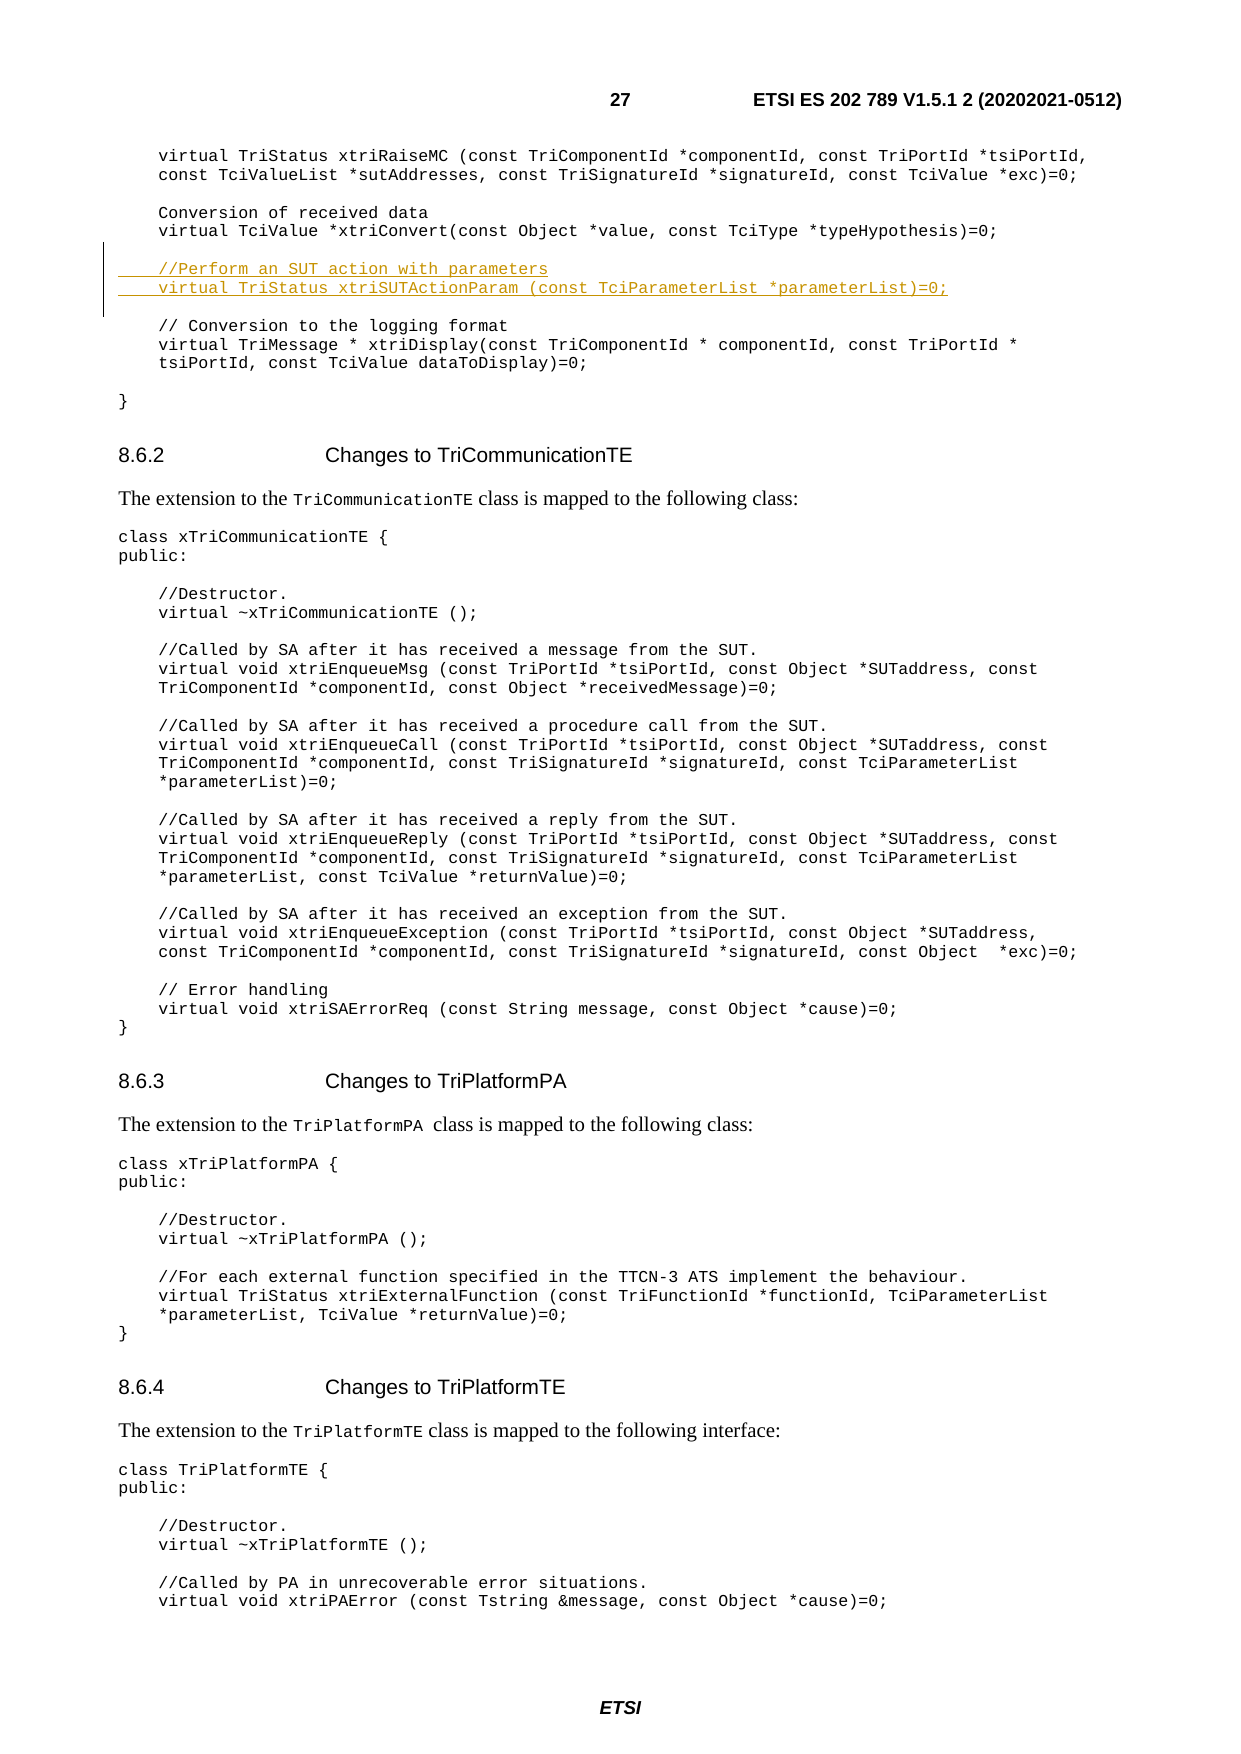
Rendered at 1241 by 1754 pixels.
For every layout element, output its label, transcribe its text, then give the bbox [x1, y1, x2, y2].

text //Called by SA after it has received an exception from the SUT. [118, 906, 1122, 925]
text //Called by PA in unrecoverable error situations. [118, 1574, 1122, 1593]
text virtual TriMessage * xtriDisplay(const TriComponentId * componentId, const TriPortId * tsiPortId, const TciValue dataToDisplay)=0; [158, 336, 1122, 374]
text The extension to the TriPlatformPA class is mapped to the following class: [118, 1112, 1122, 1136]
text virtual void xtriEnqueueException (const TriPortId *tsiPortId, const Object *SUTaddress, const TriComponentId *componentId, const TriSignatureId *signatureId, const Object *exc)=0; [118, 925, 1122, 962]
text virtual TriStatus xtriExternalFunction (const TriFunctionId *functionId, TciParameterList *parameterList, TciValue *returnValue)=0; [118, 1287, 1122, 1325]
text virtual TriStatus xtriRaiseMC (const TriComponentId *componentId, const TriPortId *tsiPortId, const TciValueList *sutAddresses, const TriSignatureId *signatureId, const TciValue *exc)=0; [118, 148, 1122, 185]
text //Called by SA after it has received a message from the SUT. [118, 642, 1122, 661]
text 8.6.2 Changes to TriCommunicationTE [118, 443, 1122, 467]
text // Conversion to the logging format [118, 317, 1122, 336]
text class xTriPlatformPA { [118, 1155, 1122, 1174]
text } [118, 1019, 1122, 1038]
text class TriPlatformTE { [118, 1461, 1122, 1480]
text //Destructor. [118, 1518, 1122, 1536]
text virtual void xtriSAErrorReq (const String message, const Object *cause)=0; [118, 1000, 1122, 1019]
text //For each external function specified in the TTCN-3 ATS implement the behaviour. [118, 1268, 1122, 1287]
text 8.6.3 Changes to TriPlatformPA [118, 1069, 1122, 1093]
text virtual void xtriEnqueueCall (const TriPortId *tsiPortId, const Object *SUTaddress, const TriComponentId *componentId, const TriSignatureId *signatureId, const TciParameterList *parameterList)=0; [118, 736, 1122, 793]
text virtual void xtriPAError (const Tstring &message, const Object *cause)=0; [118, 1593, 1122, 1612]
text The extension to the TriCommunicationTE class is mapped to the following class: [118, 486, 1122, 510]
text class xTriCommunicationTE { [118, 529, 1122, 548]
text public: [118, 1480, 1122, 1499]
text //Called by SA after it has received a reply from the SUT. [118, 812, 1122, 831]
text //Destructor. [118, 585, 1122, 604]
text virtual ~xTriCommunicationTE (); [118, 604, 1122, 623]
text virtual void xtriEnqueueMsg (const TriPortId *tsiPortId, const Object *SUTaddress, const TriComponentId *componentId, const Object *receivedMessage)=0; [118, 661, 1122, 698]
text } [118, 393, 1122, 412]
text Conversion of received data [118, 204, 1122, 223]
text //Destructor. [118, 1212, 1122, 1231]
text 8.6.4 Changes to TriPlatformTE [118, 1375, 1122, 1399]
text // Error handling [118, 981, 1122, 1000]
text } [118, 1325, 1122, 1344]
text virtual ~xTriPlatformPA (); [118, 1231, 1122, 1249]
text //Called by SA after it has received a procedure call from the SUT. [118, 717, 1122, 736]
text public: [118, 1174, 1122, 1193]
text The extension to the TriPlatformTE class is mapped to the following interface: [118, 1418, 1122, 1442]
text virtual ~xTriPlatformTE (); [118, 1536, 1122, 1555]
text virtual void xtriEnqueueReply (const TriPortId *tsiPortId, const Object *SUTaddress, const TriComponentId *componentId, const TriSignatureId *signatureId, const TciParameterList *parameterList, const TciValue *returnValue)=0; [118, 831, 1122, 887]
text virtual TciValue *xtriConvert(const Object *value, const TciType *typeHypothesis)=0; [118, 223, 1122, 242]
text public: [118, 548, 1122, 567]
